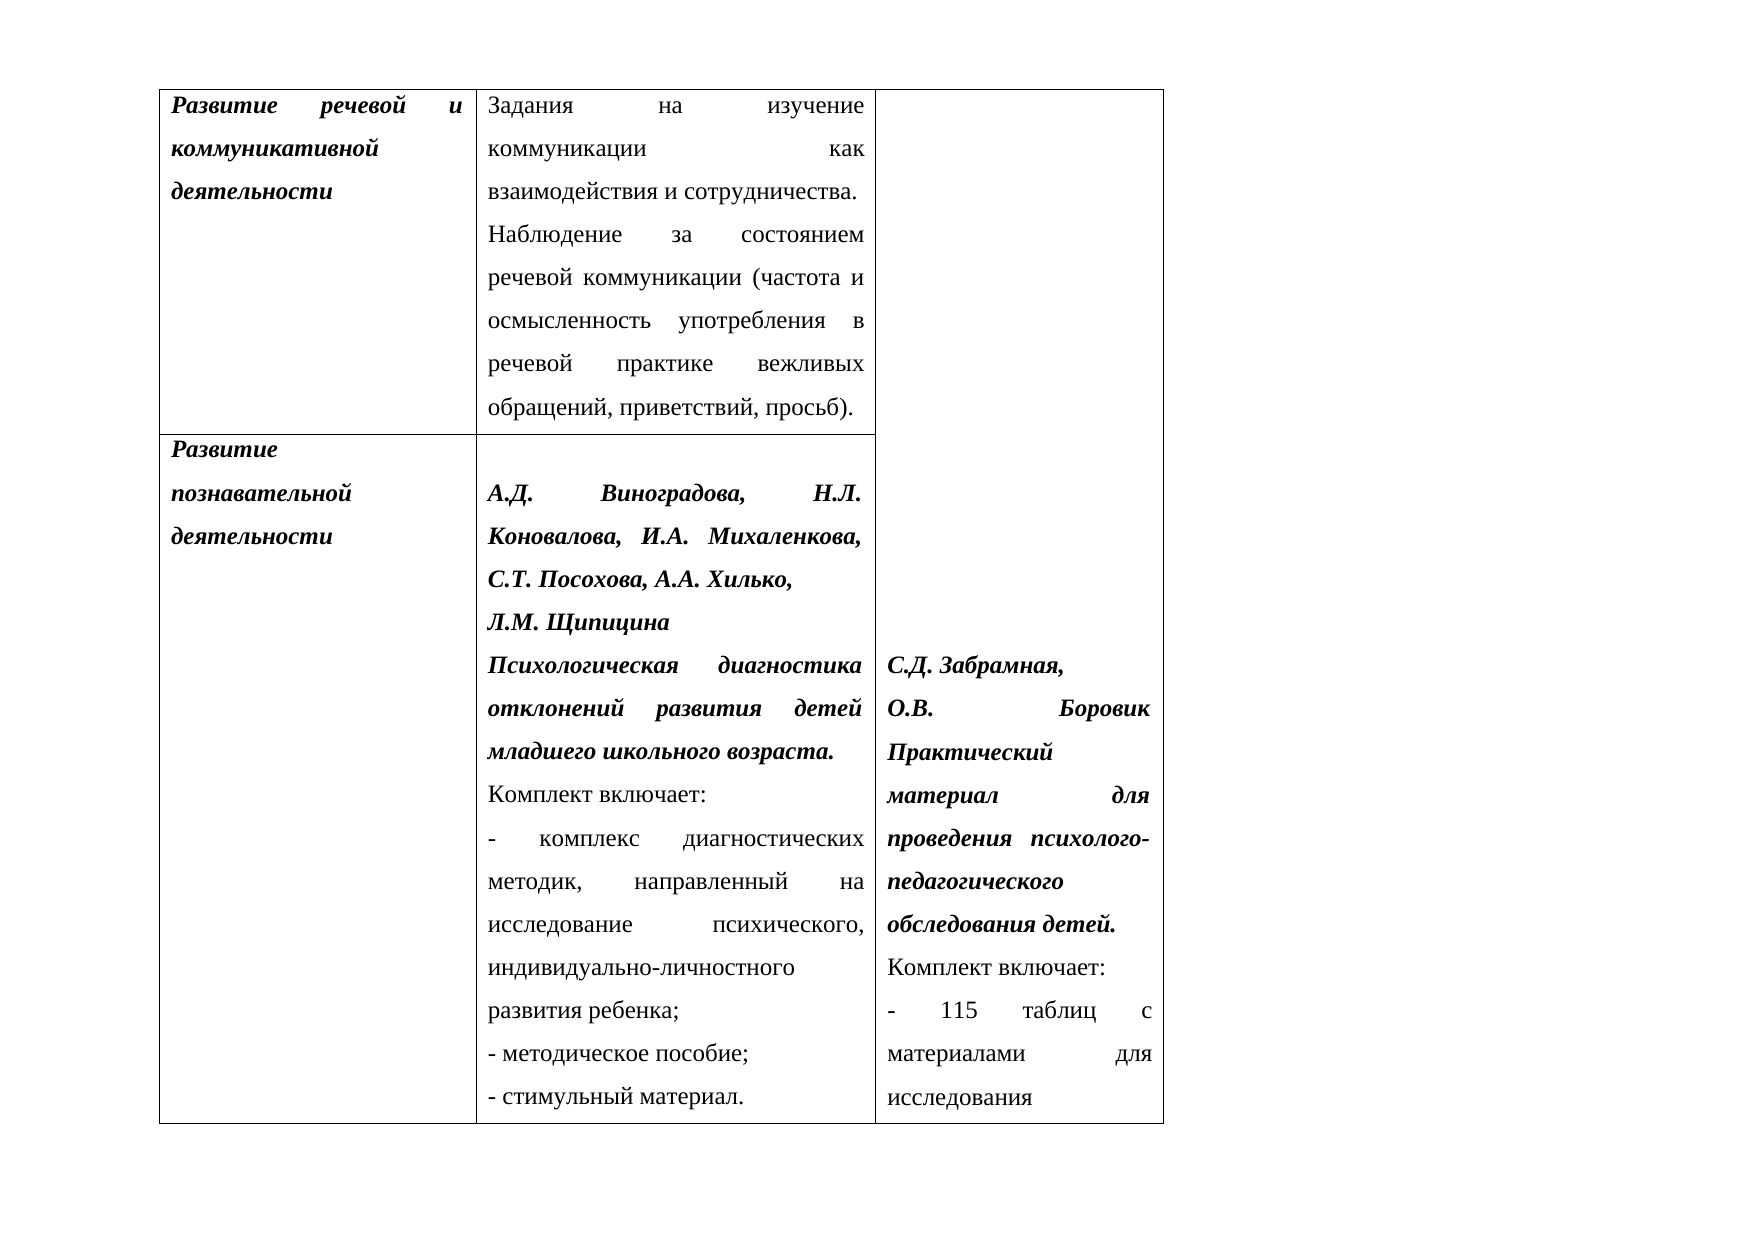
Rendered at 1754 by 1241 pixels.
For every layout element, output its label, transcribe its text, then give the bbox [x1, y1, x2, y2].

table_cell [160, 435, 476, 1123]
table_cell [477, 435, 875, 1123]
table_cell Задания на изучение коммуникации как взаимодействия и сотрудничества. Наблюдение за состоянием речевой коммуникации (частота и осмысленность употребления в речевой практике вежливых обращений, приветствий, просьб). [477, 90, 875, 433]
table_cell С.Д. Забрамная, О.В. Боровик Практический материал для проведения психолого-педагогического обследования детей. Комплект включает: - 115 таблиц с материалами для исследования психических процессов личности ребенка; - методические рекомендации к психолого-педагогическому обследованию и использованию диагностических методик. [876, 90, 1163, 1123]
table_cell Развитие речевой и коммуникативной деятельности [160, 90, 476, 433]
